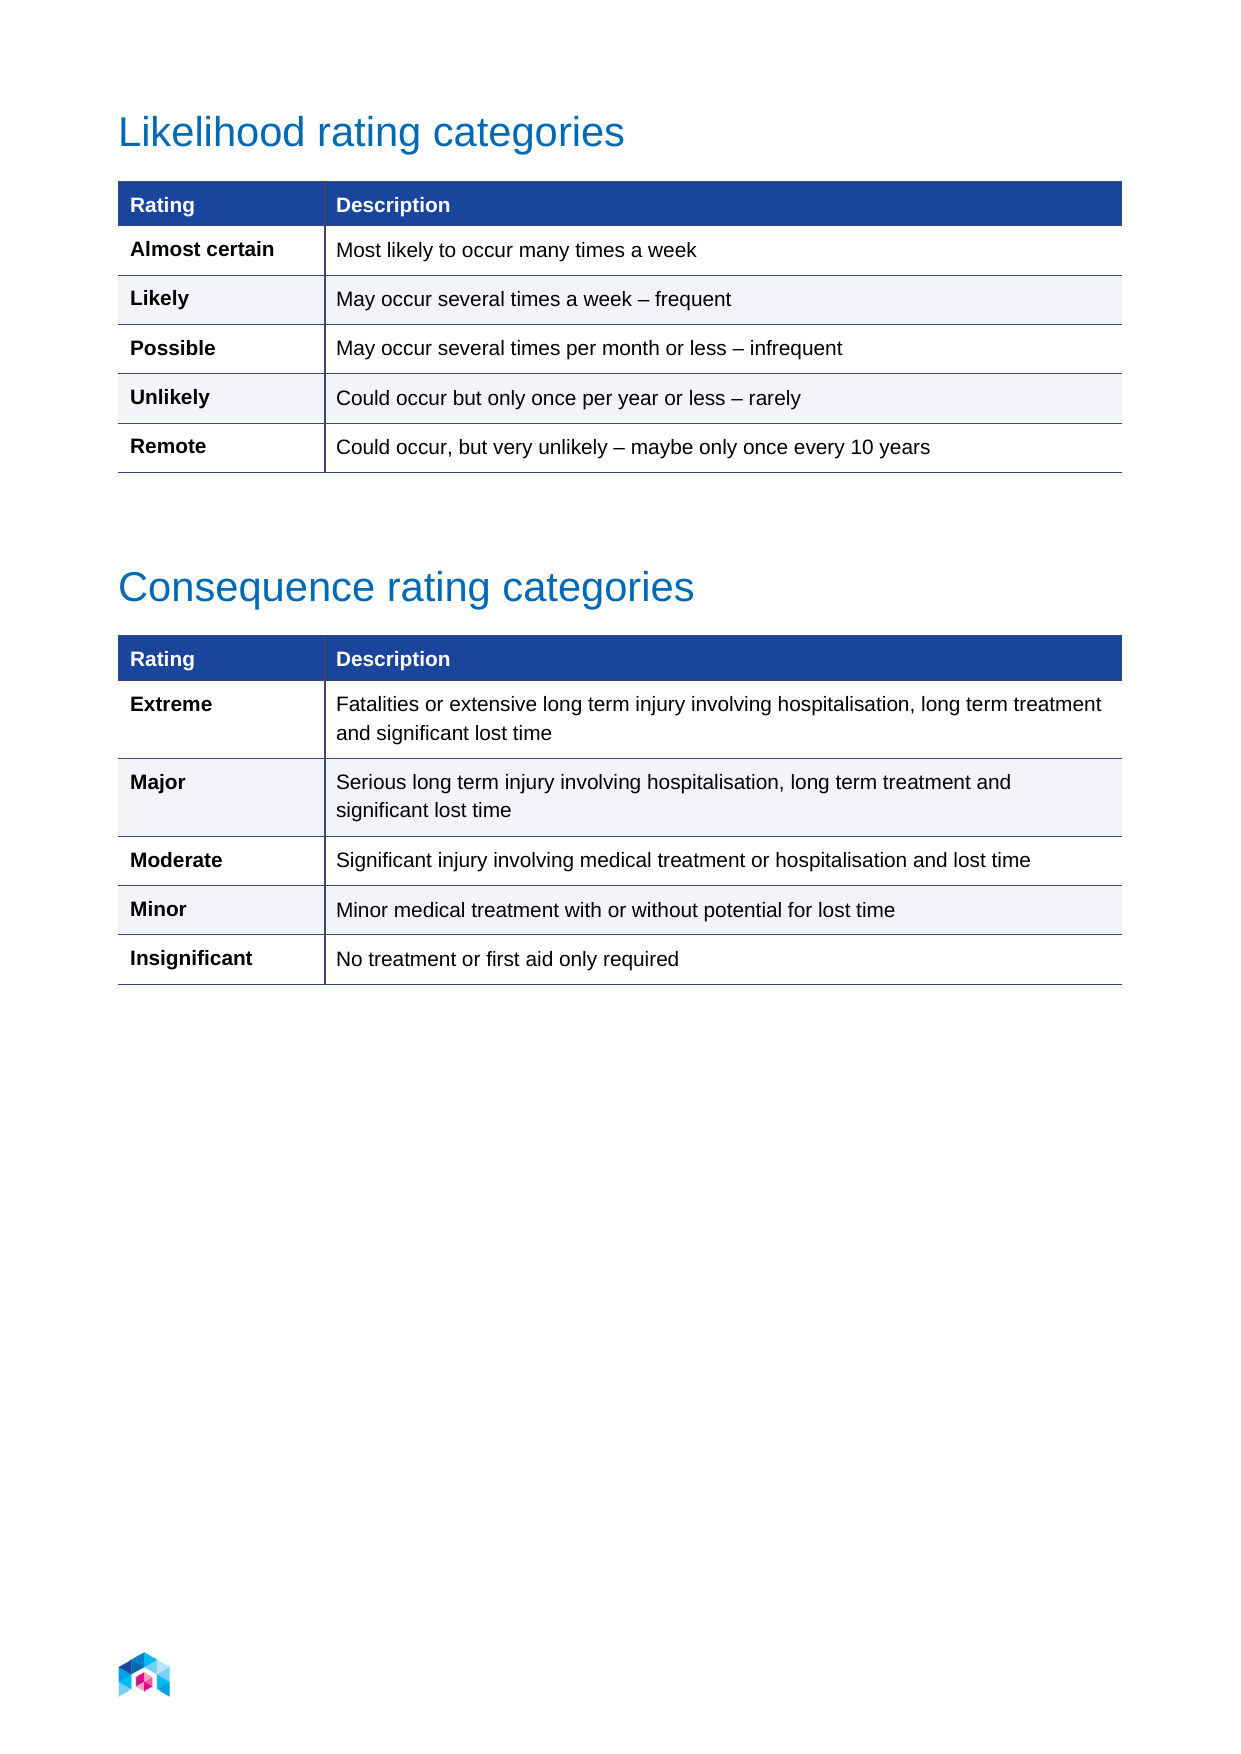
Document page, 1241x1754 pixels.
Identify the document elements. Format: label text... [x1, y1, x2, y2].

picture [0, 2, 1240, 1754]
table_cell No treatment or first aid only required [326, 935, 1122, 984]
table_cell Fatalities or extensive long term injury involving hospitalisation, long term treatment and significant lost time [326, 681, 1122, 758]
table_cell Possible [118, 325, 324, 373]
table_cell Minor [118, 886, 324, 934]
table_cell Major [118, 759, 324, 836]
table_cell Unlikely [118, 374, 324, 422]
table_header Rating [118, 182, 324, 225]
subtitle Likelihood rating categories [118, 107, 1134, 155]
table_cell Minor medical treatment with or without potential for lost time [326, 886, 1122, 934]
table_cell Serious long term injury involving hospitalisation, long term treatment and significant lost time [326, 759, 1122, 836]
table_header Description [326, 182, 1122, 225]
table_cell May occur several times a week – frequent [326, 276, 1122, 324]
table_cell Likely [118, 276, 324, 324]
table_cell Almost certain [118, 226, 324, 275]
table_header Description [326, 636, 1122, 680]
table_cell Moderate [118, 837, 324, 885]
table_cell Remote [118, 424, 324, 472]
table_cell Most likely to occur many times a week [326, 226, 1122, 275]
text Consequence rating categories [118, 562, 1134, 610]
table_cell Insignificant [118, 935, 324, 984]
table_cell Extreme [118, 681, 324, 758]
table_header Rating [118, 636, 324, 680]
table_cell May occur several times per month or less – infrequent [326, 325, 1122, 373]
table_cell Significant injury involving medical treatment or hospitalisation and lost time [326, 837, 1122, 885]
table_cell Could occur but only once per year or less – rarely [326, 374, 1122, 422]
table_cell Could occur, but very unlikely – maybe only once every 10 years [326, 424, 1122, 472]
